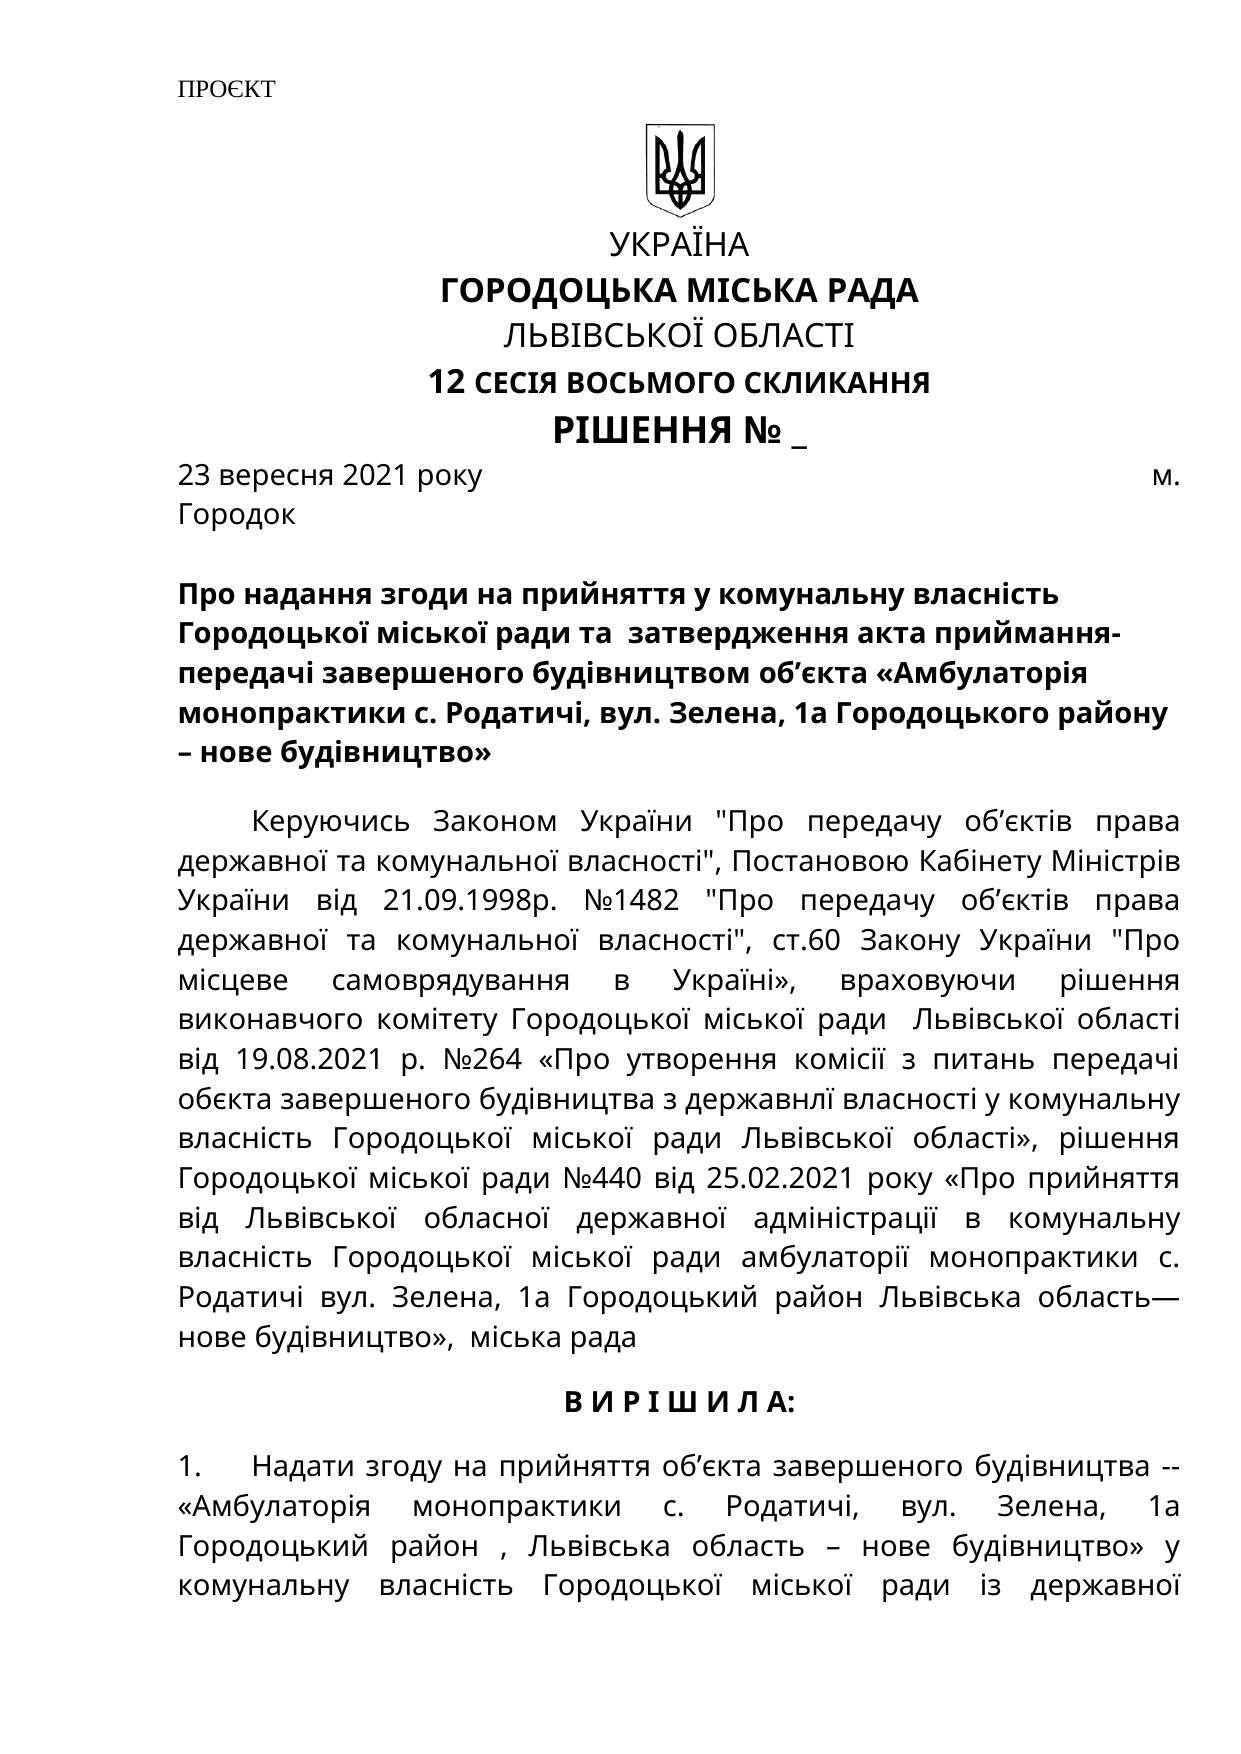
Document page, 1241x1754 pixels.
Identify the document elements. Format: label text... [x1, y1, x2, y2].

text Керуючись Законом України "Про передачу об’єктів права державної та комунальної власності", Постановою Кабінету Міністрів України від 21.09.1998р. №1482 "Про передачу об’єктів права державної та комунальної власності", ст.60 Закону України "Про місцеве самоврядування в Україні», враховуючи рішення виконавчого комітету Городоцької міської ради Львівської області від 19.08.2021 р. №264 «Про утворення комісії з питань передачі обєкта завершеного будівництва з державнлї власності у комунальну власність Городоцької міської ради Львівської області», рішення Городоцької міської ради №440 від 25.02.2021 року «Про прийняття від Львівської обласної державної адміністрації в комунальну власність Городоцької міської ради амбулаторії монопрактики с. Родатичі вул. Зелена, 1а Городоцький район Львівська область— нове будівництво», міська рада [177, 800, 1181, 1356]
text ГОРОДОЦЬКА МІСЬКА РАДА [177, 267, 1181, 312]
text ЛЬВІВСЬКОЇ ОБЛАСТІ [177, 312, 1181, 357]
text В И Р І Ш И Л А: [177, 1381, 1181, 1421]
text РІШЕННЯ № _ [177, 403, 1181, 454]
picture [633, 118, 726, 222]
text 12 сесія восьмого скликання [177, 357, 1181, 403]
text 23 вересня 2021 року м. Городок [177, 454, 1181, 533]
text Про надання згоди на прийняття у комунальну власність Городоцької міської ради та затвердження акта приймання-передачі завершеного будівництвом об’єкта «Амбулаторія монопрактики с. Родатичі, вул. Зелена, 1а Городоцького району – нове будівництво» [177, 573, 1181, 771]
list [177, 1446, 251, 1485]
text УКРАЇНА [177, 221, 1181, 267]
